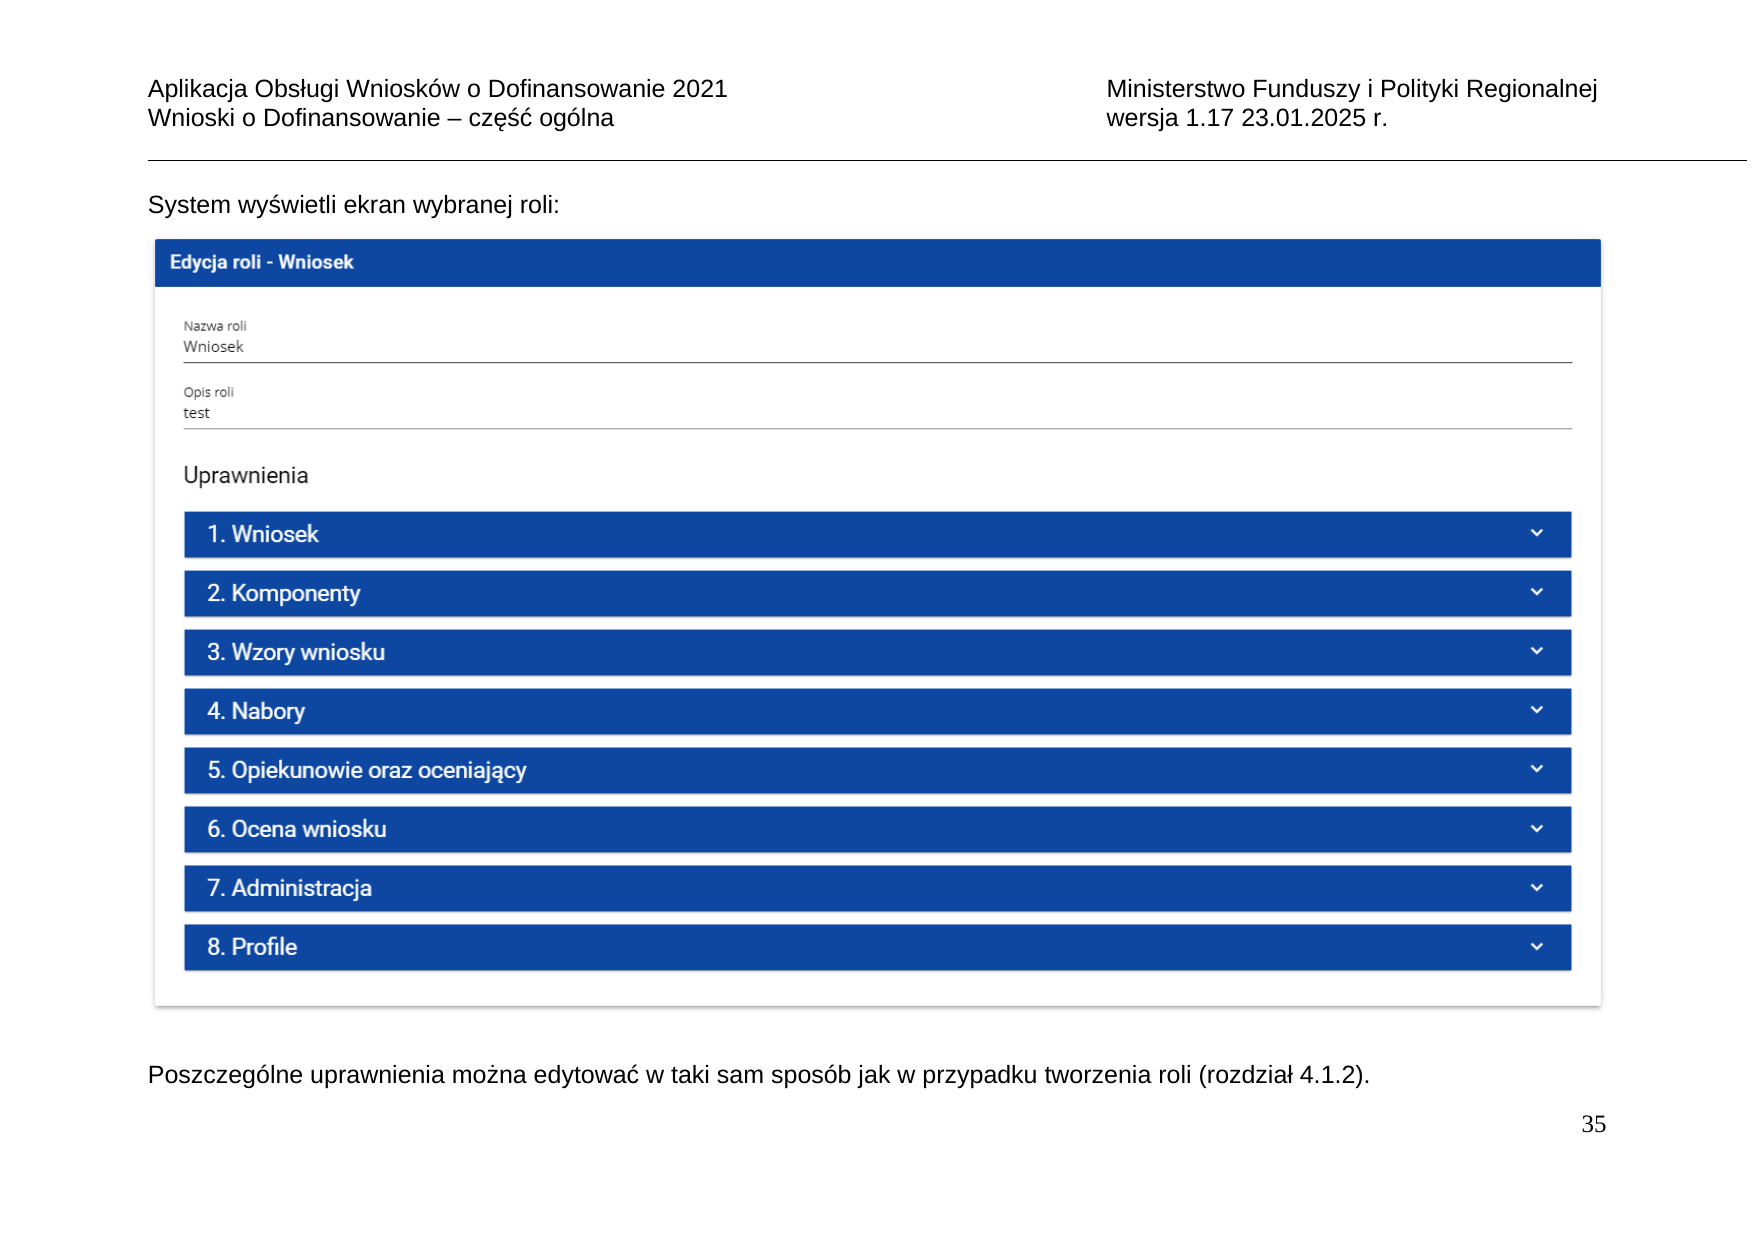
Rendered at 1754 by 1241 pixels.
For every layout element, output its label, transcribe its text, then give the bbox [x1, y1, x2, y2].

text System wyświetli ekran wybranej roli: [148, 190, 1606, 218]
text Poszczególne uprawnienia można edytować w taki sam sposób jak w przypadku tworzenia roli (rozdział 4.1.2). [148, 1059, 1606, 1088]
picture [147, 232, 1607, 1017]
